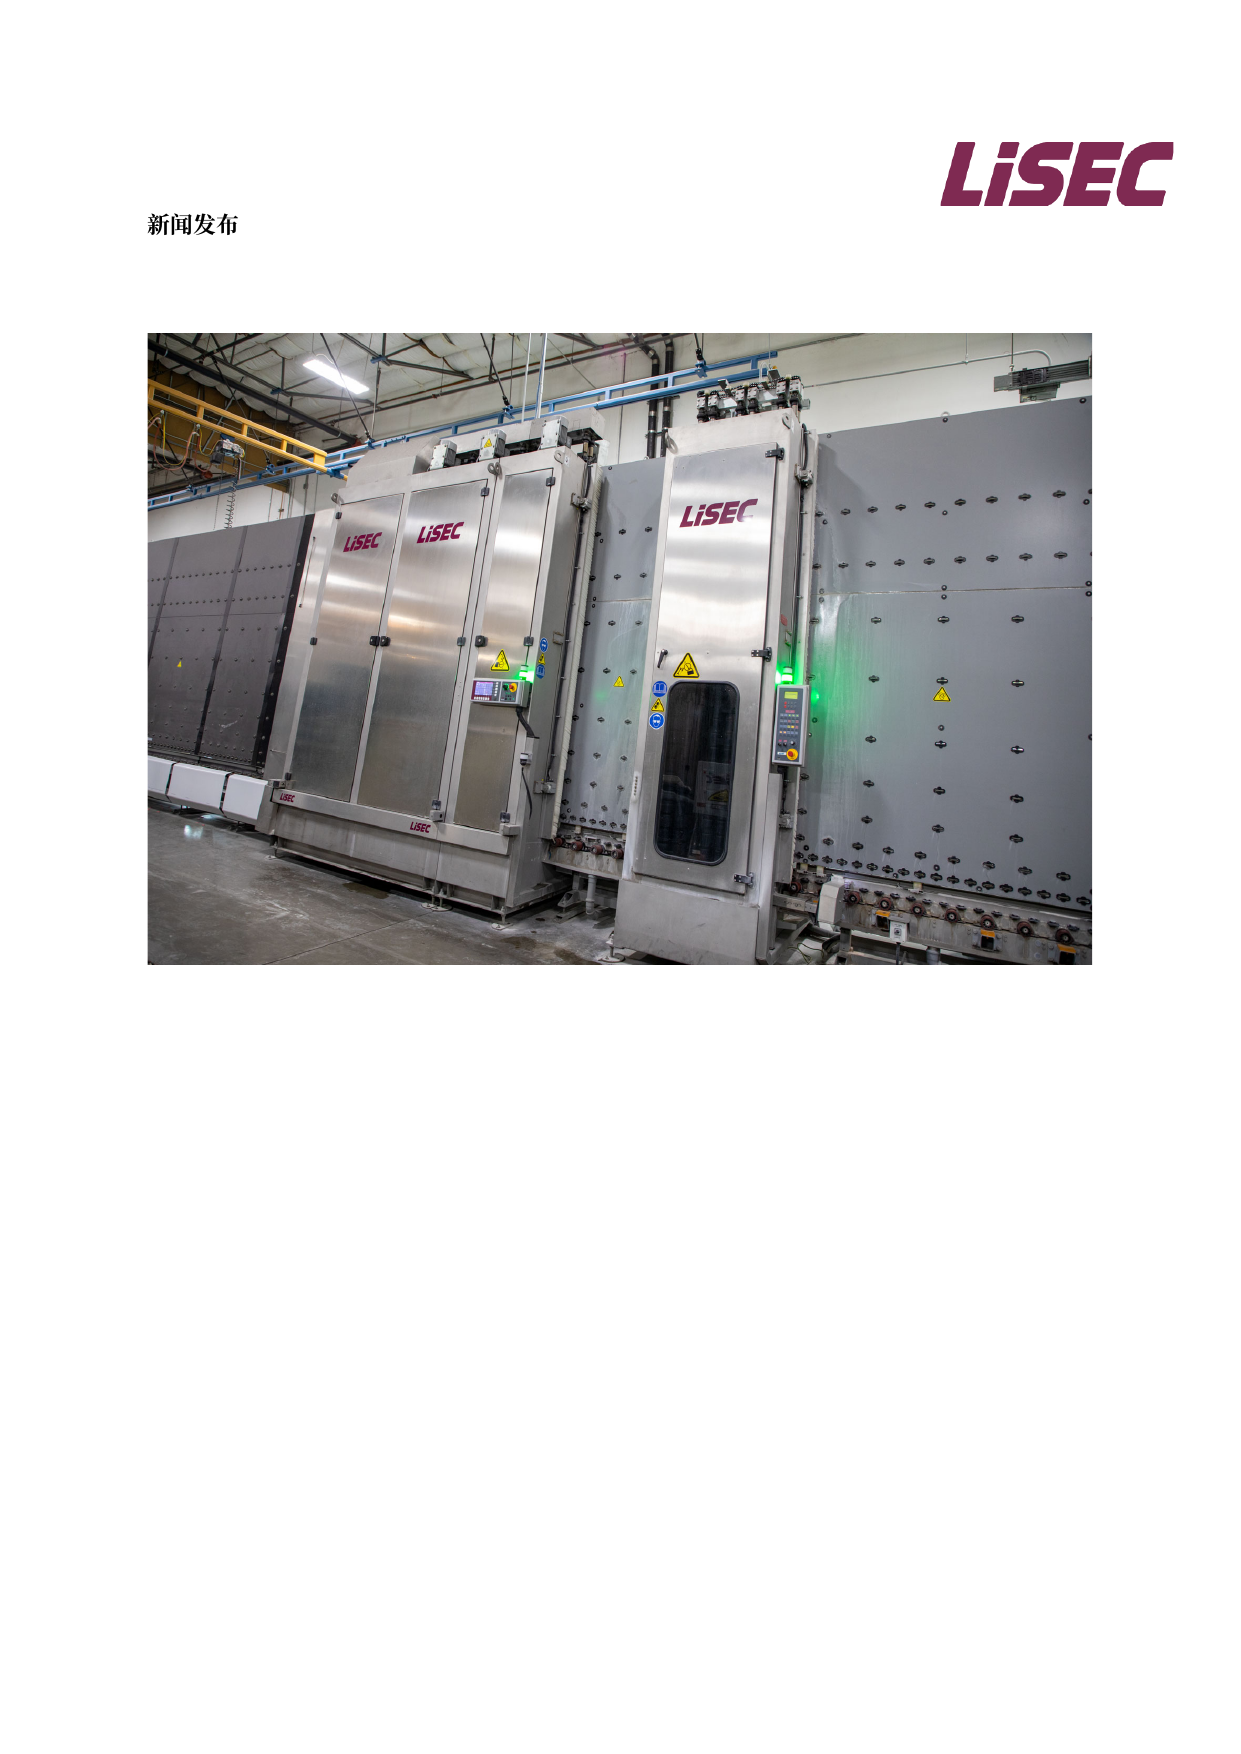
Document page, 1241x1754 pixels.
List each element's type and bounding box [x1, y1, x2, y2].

picture [939, 142, 1173, 205]
picture [147, 333, 1093, 965]
